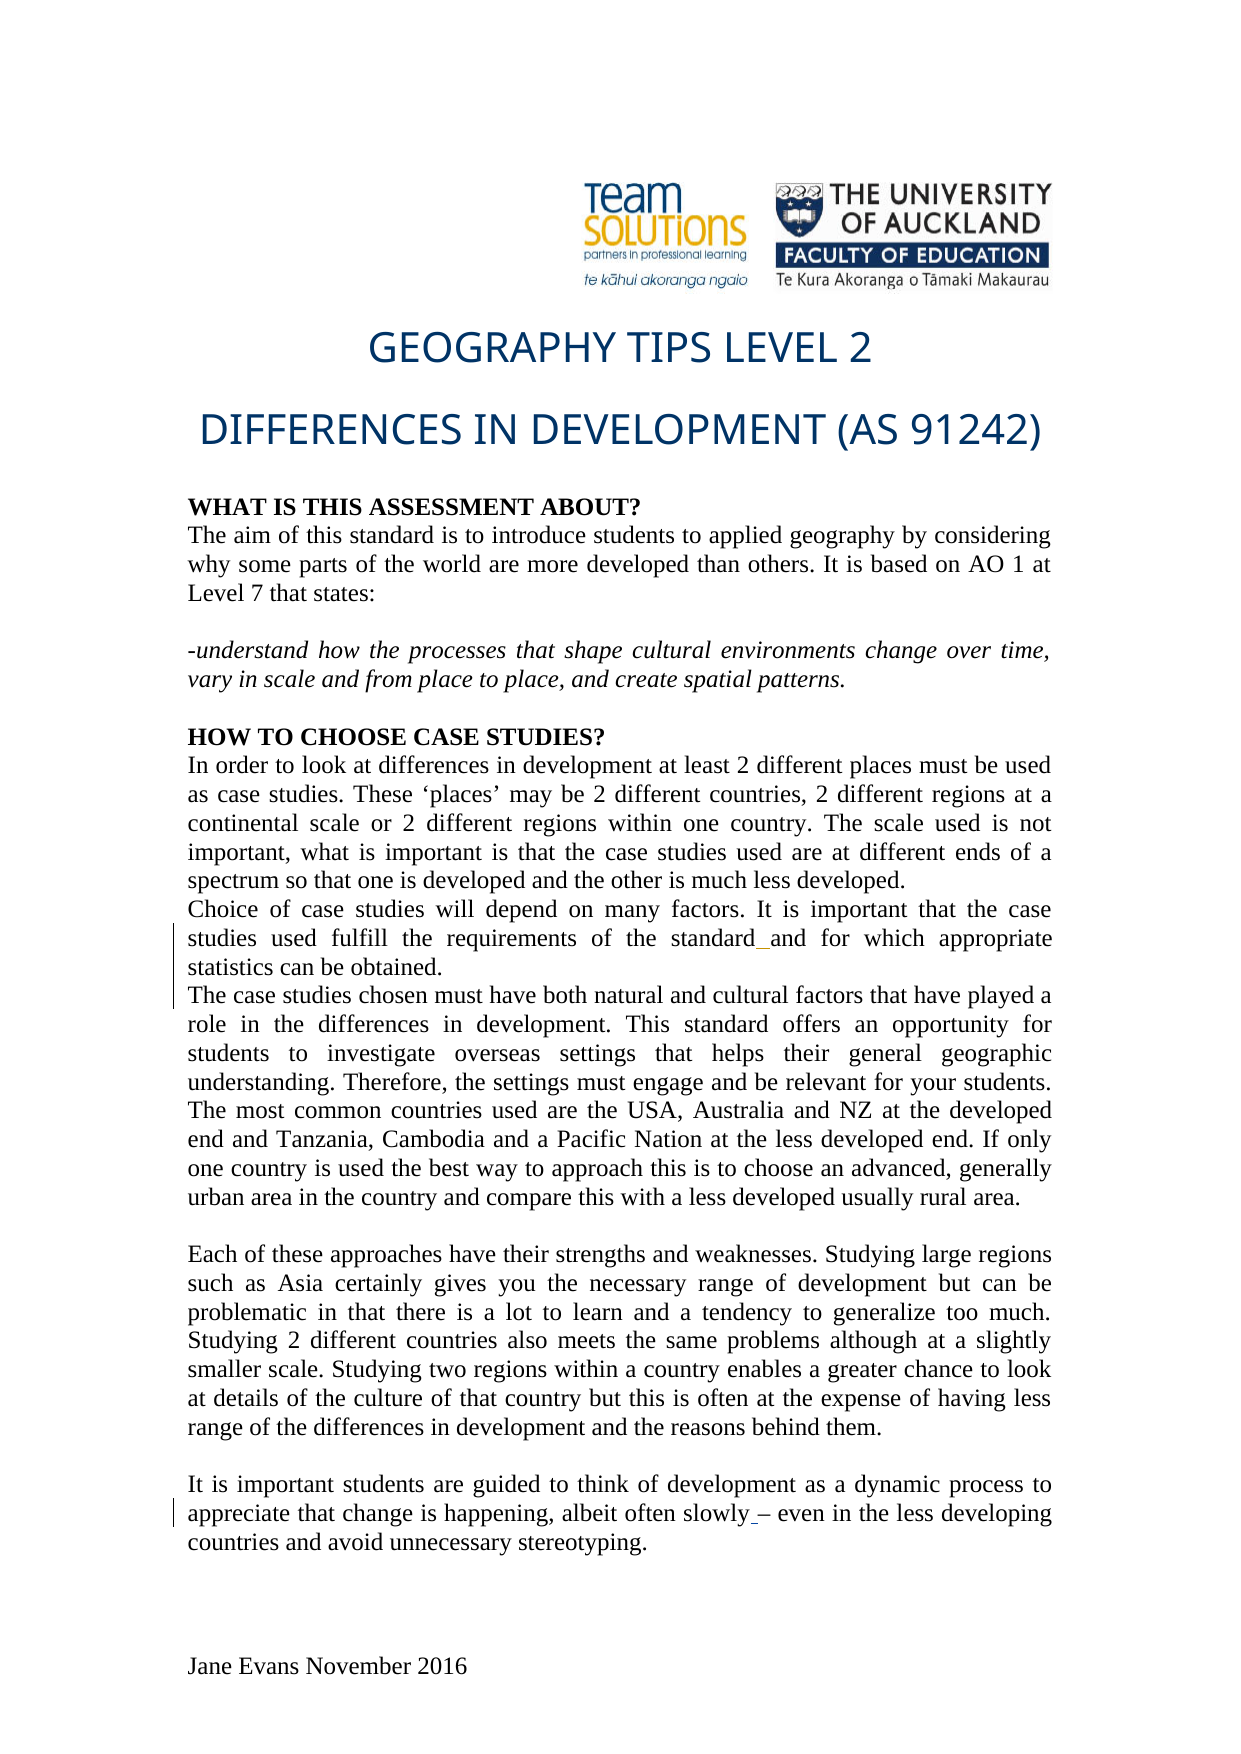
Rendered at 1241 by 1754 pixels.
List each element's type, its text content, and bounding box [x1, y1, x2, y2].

text In order to look at differences in development at least 2 different places must be used as case studies. These ‘places’ may be 2 different countries, 2 different regions at a continental scale or 2 different regions within one country. The scale used is not important, what is important is that the case studies used are at different ends of a spectrum so that one is developed and the other is much less developed. [187, 751, 1053, 894]
text HOW TO CHOOSE CASE STUDIES? [187, 722, 1053, 751]
title DIFFERENCES IN DEVELOPMENT (AS 91242) [187, 400, 1053, 457]
text WHAT IS THIS ASSESSMENT ABOUT? [187, 492, 1053, 521]
text Each of these approaches have their strengths and weaknesses. Studying large regions such as Asia certainly gives you the necessary range of development but can be problematic in that there is a lot to learn and a tendency to generalize too much. Studying 2 different countries also meets the same problems although at a slightly smaller scale. Studying two regions within a country enables a greater chance to look at details of the culture of that country but this is often at the expense of having less range of the differences in development and the reasons behind them. [187, 1239, 1053, 1441]
text The case studies chosen must have both natural and cultural factors that have played a role in the differences in development. This standard offers an opportunity for students to investigate overseas settings that helps their general geographic understanding. Therefore, the settings must engage and be relevant for your students. The most common countries used are the USA, Australia and NZ at the developed end and Tanzania, Cambodia and a Pacific Nation at the less developed end. If only one country is used the best way to approach this is to choose an advanced, generally urban area in the country and compare this with a less developed usually rural area. [187, 981, 1053, 1211]
text The aim of this standard is to introduce students to applied geography by considering why some parts of the world are more developed than others. It is based on AO 1 at Level 7 that states: [187, 521, 1053, 607]
title GEOGRAPHY TIPS LEVEL 2 [187, 318, 1053, 375]
picture [581, 175, 1053, 294]
text Choice of case studies will depend on many factors. It is important that the case studies used fulfill the requirements of the standardand for which appropriate statistics can be obtained. [187, 894, 1053, 981]
text -understand how the processes that shape cultural environments change over time, vary in scale and from place to place, and create spatial patterns. [187, 636, 1053, 693]
text It is important students are guided to think of development as a dynamic process to appreciate that change is happening, albeit often slowly– even in the less developing countries and avoid unnecessary stereotyping. [187, 1469, 1053, 1556]
